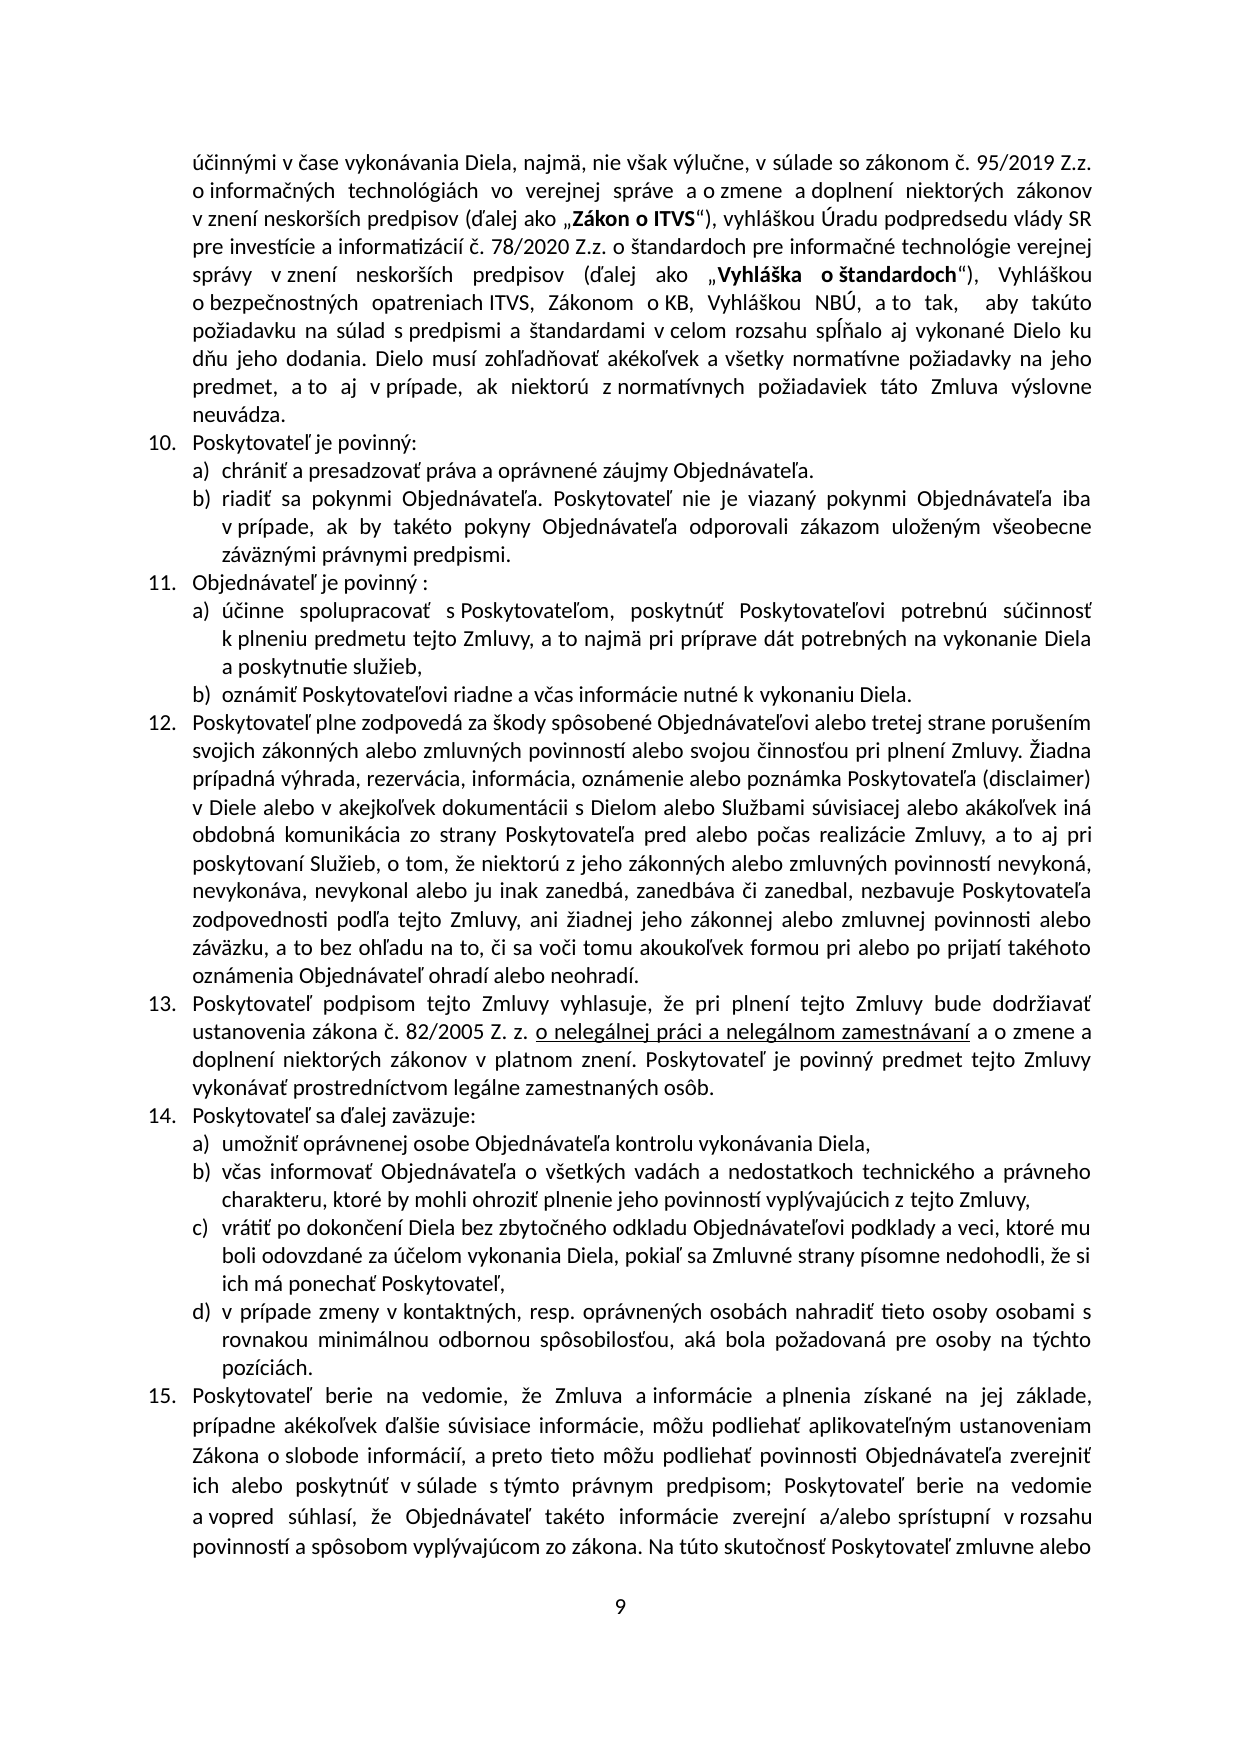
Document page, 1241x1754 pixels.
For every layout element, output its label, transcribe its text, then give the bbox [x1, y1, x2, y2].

list riadiť sa pokynmi Objednávateľa. Poskytovateľ nie je viazaný pokynmi Objednávateľa iba v prípade, ak by takéto pokyny Objednávateľa odporovali zákazom uloženým všeobecne záväznými právnymi predpismi. [192, 484, 1092, 568]
list umožniť oprávnenej osobe Objednávateľa kontrolu vykonávania Diela, [192, 1129, 1092, 1157]
list Poskytovateľ je povinný: [148, 428, 1092, 456]
list včas informovať Objednávateľa o všetkých vadách a nedostatkoch technického a právneho charakteru, ktoré by mohli ohroziť plnenie jeho povinností vyplývajúcich z tejto Zmluvy, [192, 1157, 1092, 1213]
list Poskytovateľ plne zodpovedá za škody spôsobené Objednávateľovi alebo tretej strane porušením svojich zákonných alebo zmluvných povinností alebo svojou činnosťou pri plnení Zmluvy. Žiadna prípadná výhrada, rezervácia, informácia, oznámenie alebo poznámka Poskytovateľa (disclaimer) v Diele alebo v akejkoľvek dokumentácii s Dielom alebo Službami súvisiacej alebo akákoľvek iná obdobná komunikácia zo strany Poskytovateľa pred alebo počas realizácie Zmluvy, a to aj pri poskytovaní Služieb, o tom, že niektorú z jeho zákonných alebo zmluvných povinností nevykoná, nevykonáva, nevykonal alebo ju inak zanedbá, zanedbáva či zanedbal, nezbavuje Poskytovateľa zodpovednosti podľa tejto Zmluvy, ani žiadnej jeho zákonnej alebo zmluvnej povinnosti alebo záväzku, a to bez ohľadu na to, či sa voči tomu akoukoľvek formou pri alebo po prijatí takéhoto oznámenia Objednávateľ ohradí alebo neohradí. [148, 708, 1092, 989]
list účinne spolupracovať s Poskytovateľom, poskytnúť Poskytovateľovi potrebnú súčinnosť k plneniu predmetu tejto Zmluvy, a to najmä pri príprave dát potrebných na vykonanie Diela a poskytnutie služieb, [192, 596, 1092, 681]
list Poskytovateľ podpisom tejto Zmluvy vyhlasuje, že pri plnení tejto Zmluvy bude dodržiavať ustanovenia zákona č. 82/2005 Z. z. o nelegálnej práci a nelegálnom zamestnávaní a o zmene a doplnení niektorých zákonov v platnom znení. Poskytovateľ je povinný predmet tejto Zmluvy vykonávať prostredníctvom legálne zamestnaných osôb. [148, 989, 1092, 1101]
list Poskytovateľ sa ďalej zaväzuje: [148, 1101, 1092, 1129]
list chrániť a presadzovať práva a oprávnené záujmy Objednávateľa. [192, 456, 1092, 484]
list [148, 148, 1092, 428]
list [148, 1381, 1092, 1560]
list Objednávateľ je povinný : [148, 568, 1092, 596]
list v prípade zmeny v kontaktných, resp. oprávnených osobách nahradiť tieto osoby osobami s rovnakou minimálnou odbornou spôsobilosťou, aká bola požadovaná pre osoby na týchto pozíciách. [192, 1297, 1092, 1381]
list vrátiť po dokončení Diela bez zbytočného odkladu Objednávateľovi podklady a veci, ktoré mu boli odovzdané za účelom vykonania Diela, pokiaľ sa Zmluvné strany písomne nedohodli, že si ich má ponechať Poskytovateľ, [192, 1213, 1092, 1297]
list oznámiť Poskytovateľovi riadne a včas informácie nutné k vykonaniu Diela. [192, 681, 1092, 708]
